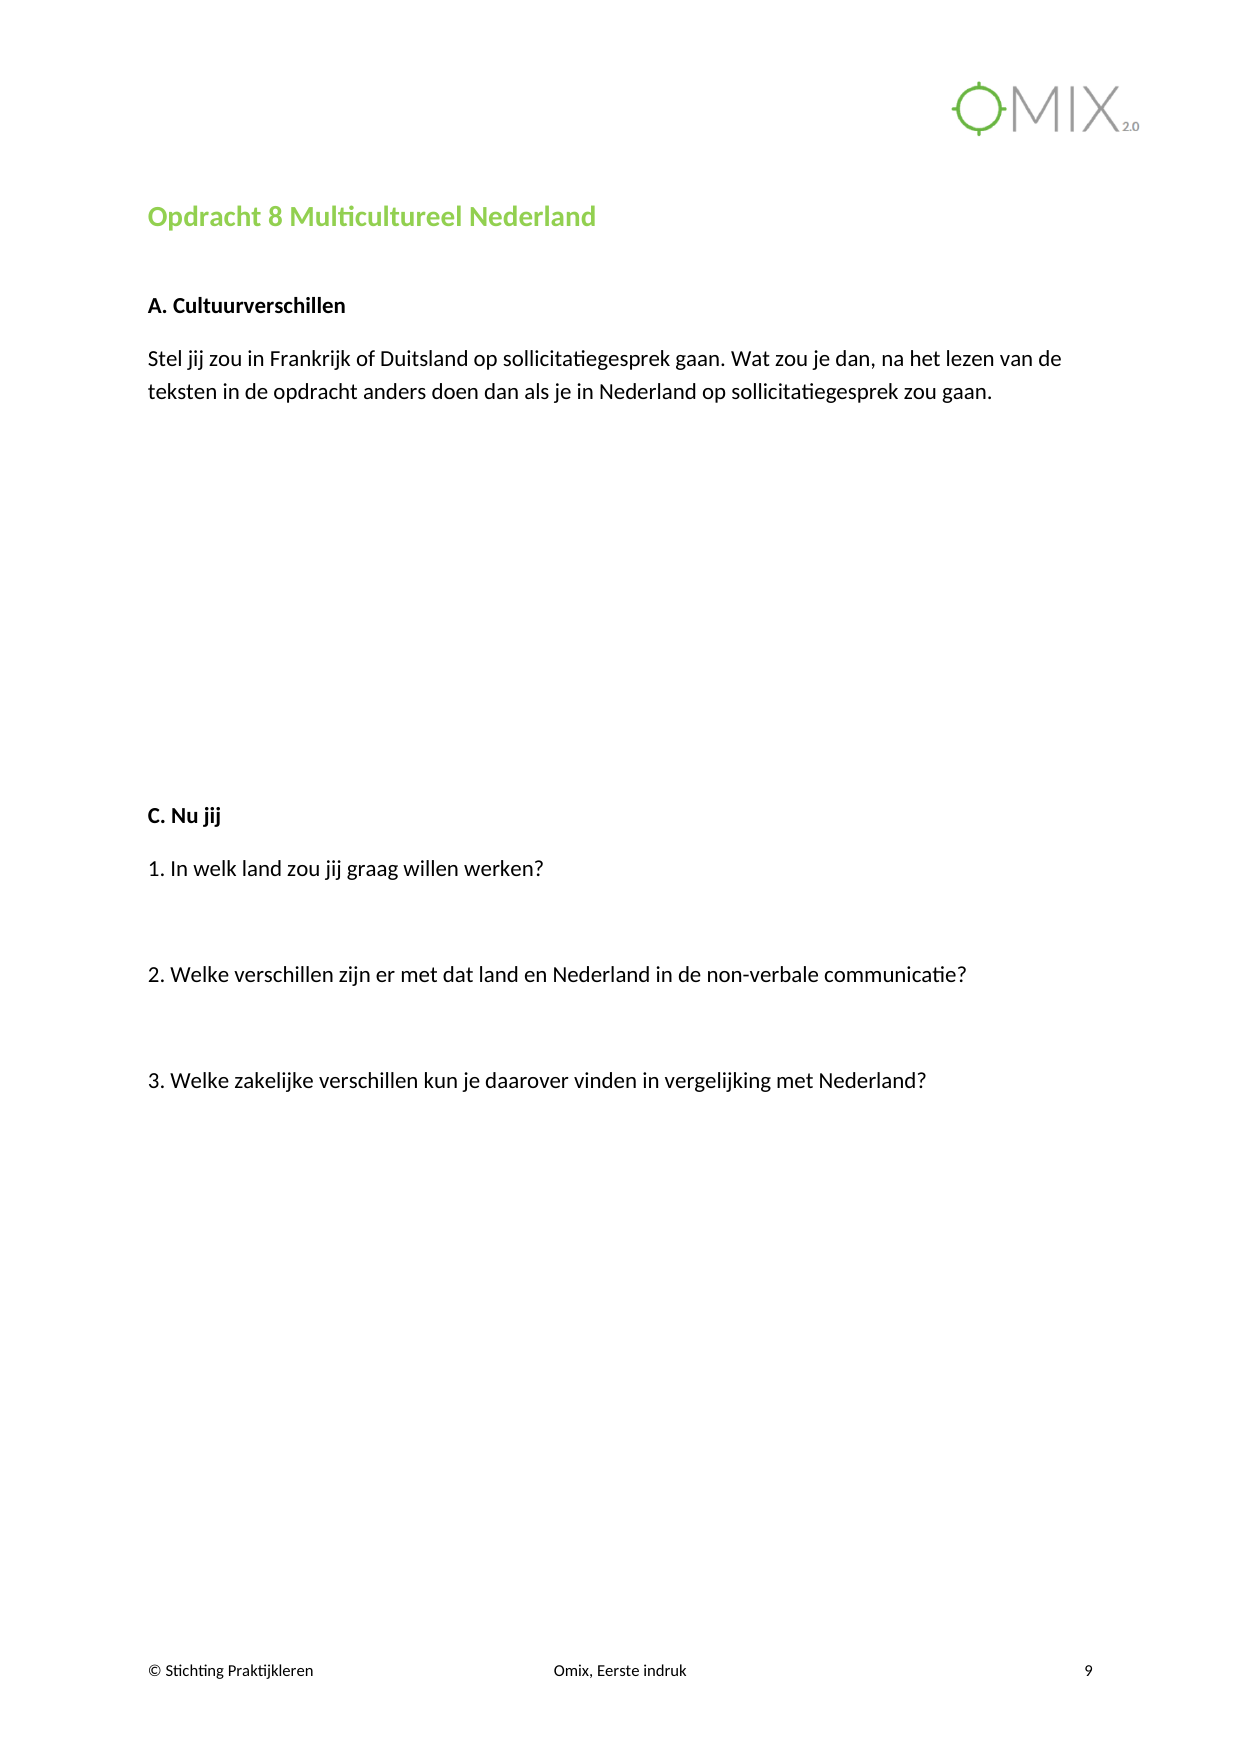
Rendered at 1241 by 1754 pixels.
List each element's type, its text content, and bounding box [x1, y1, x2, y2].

subtitle Opdracht 8 Multicultureel Nederland [148, 198, 1093, 233]
text 1. In welk land zou jij graag willen werken? [148, 854, 1093, 882]
text C. Nu jij [148, 801, 1093, 829]
text A. Cultuurverschillen [148, 292, 1093, 319]
text Stel jij zou in Frankrijk of Duitsland op sollicitatiegesprek gaan. Wat zou je dan, na het lezen van de teksten in de opdracht anders doen dan als je in Nederland op sollicitatiegesprek zou gaan. [148, 344, 1093, 405]
picture [947, 78, 1146, 137]
text 2. Welke verschillen zijn er met dat land en Nederland in de non-verbale communicatie? [148, 960, 1093, 988]
text 3. Welke zakelijke verschillen kun je daarover vinden in vergelijking met Nederland? [148, 1066, 1093, 1094]
